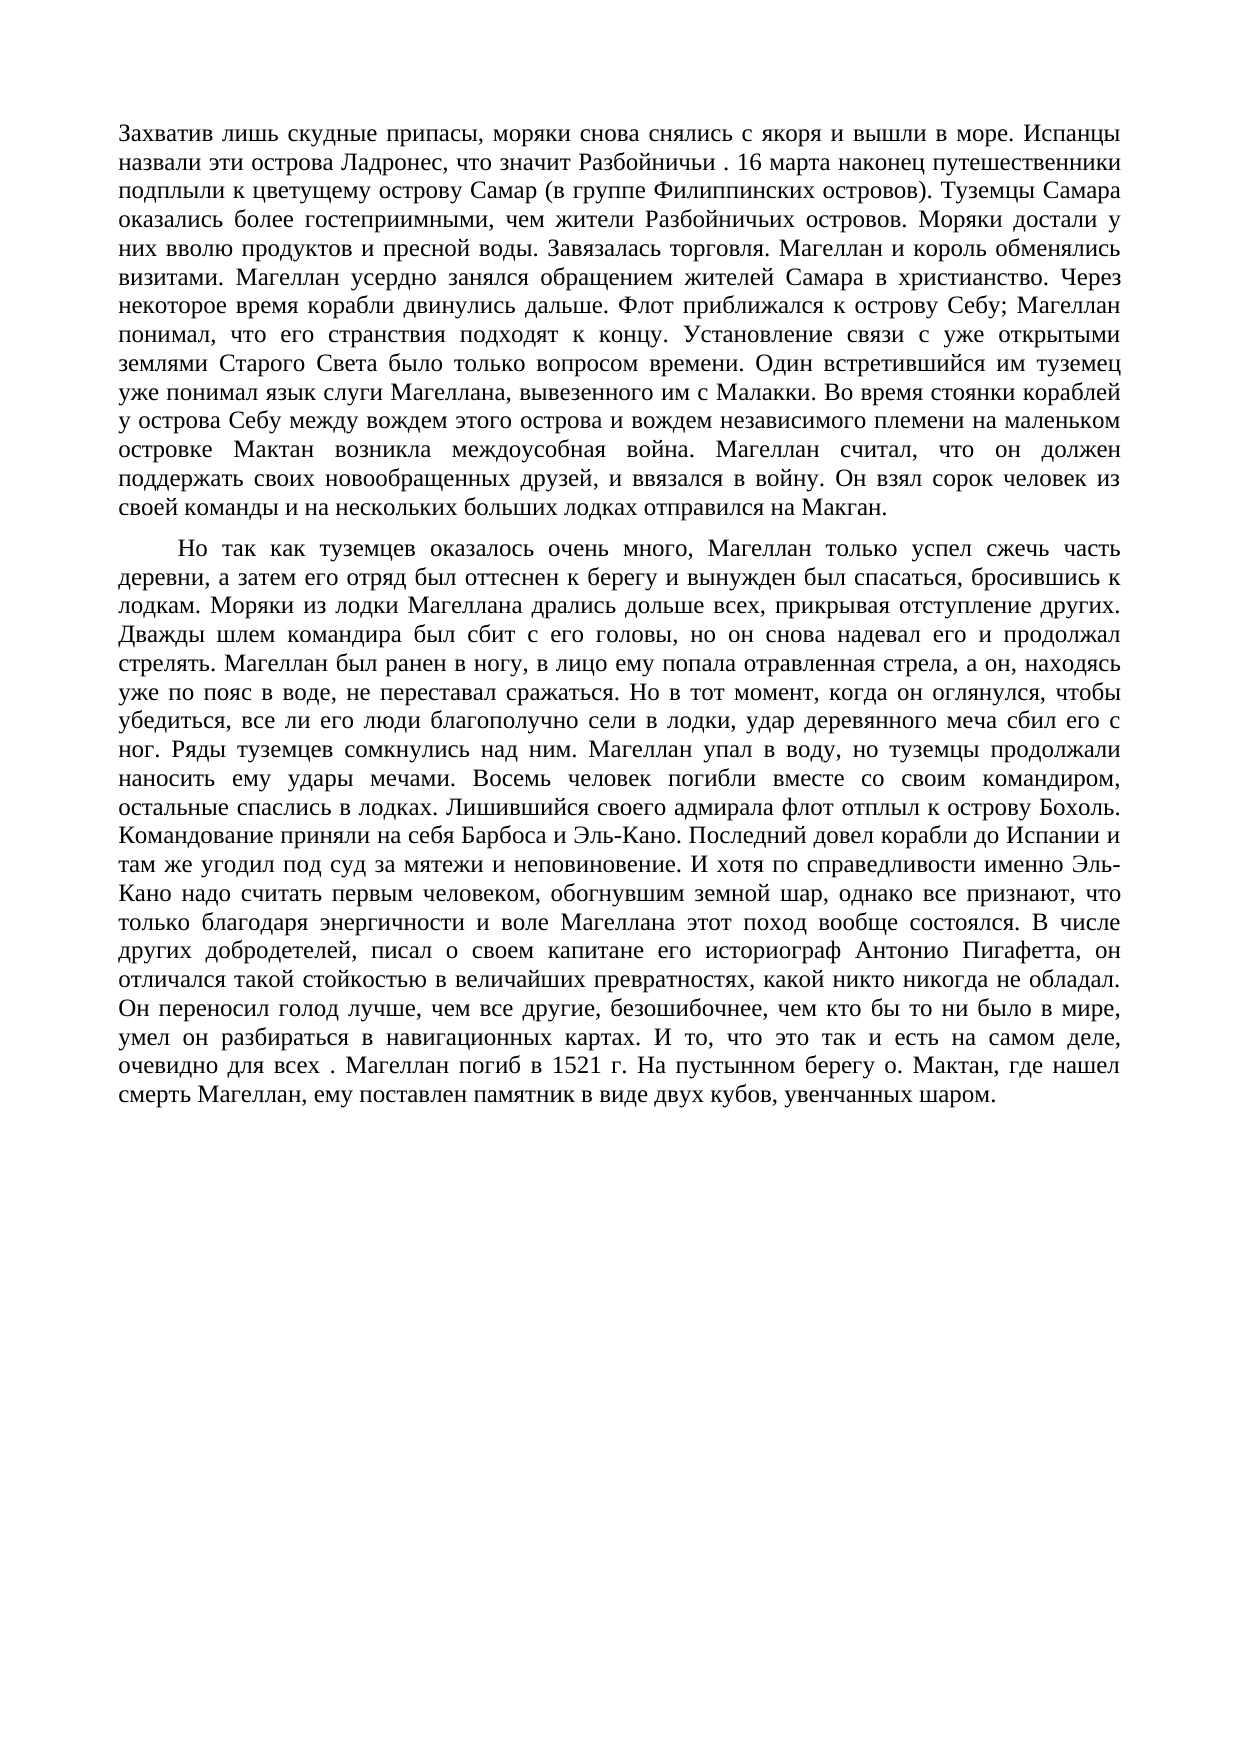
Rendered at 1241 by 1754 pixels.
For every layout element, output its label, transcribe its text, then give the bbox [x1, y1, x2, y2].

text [118, 118, 1122, 521]
text Но так как туземцев оказалось очень много, Магеллан только успел сжечь часть деревни, а затем его отряд был оттеснен к берегу и вынужден был спасаться, бросившись к лодкам. Моряки из лодки Магеллана дрались дольше всех, прикрывая отступление других. Дважды шлем командира был сбит с его головы, но он снова надевал его и продолжал стрелять. Магеллан был ранен в ногу, в лицо ему попала отравленная стрела, а он, находясь уже по пояс в воде, не переставал сражаться. Но в тот момент, когда он оглянулся, чтобы убедиться, все ли его люди благополучно сели в лодки, удар деревянного меча сбил его с ног. Ряды туземцев сомкнулись над ним. Магеллан упал в воду, но туземцы продолжали наносить ему удары мечами. Восемь человек погибли вместе со своим командиром, остальные спаслись в лодках. Лишившийся своего адмирала флот отплыл к острову Бохоль. Командование приняли на себя Барбоса и Эль-Кано. Последний довел корабли до Испании и там же угодил под суд за мятежи и неповиновение. И хотя по справедливости именно Эль-Кано надо считать первым человеком, обогнувшим земной шар, однако все признают, что только благодаря энергичности и воле Магеллана этот поход вообще состоялся. В числе других добродетелей, писал о своем капитане его историограф Антонио Пигафетта, он отличался такой стойкостью в величайших превратностях, какой никто никогда не обладал. Он переносил голод лучше, чем все другие, безошибочнее, чем кто бы то ни было в мире, умел он разбираться в навигационных картах. И то, что это так и есть на самом деле, очевидно для всех . Магеллан погиб в 1521 г. На пустынном берегу о. Мактан, где нашел смерть Магеллан, ему поставлен памятник в виде двух кубов, увенчанных шаром. [118, 533, 1122, 1108]
